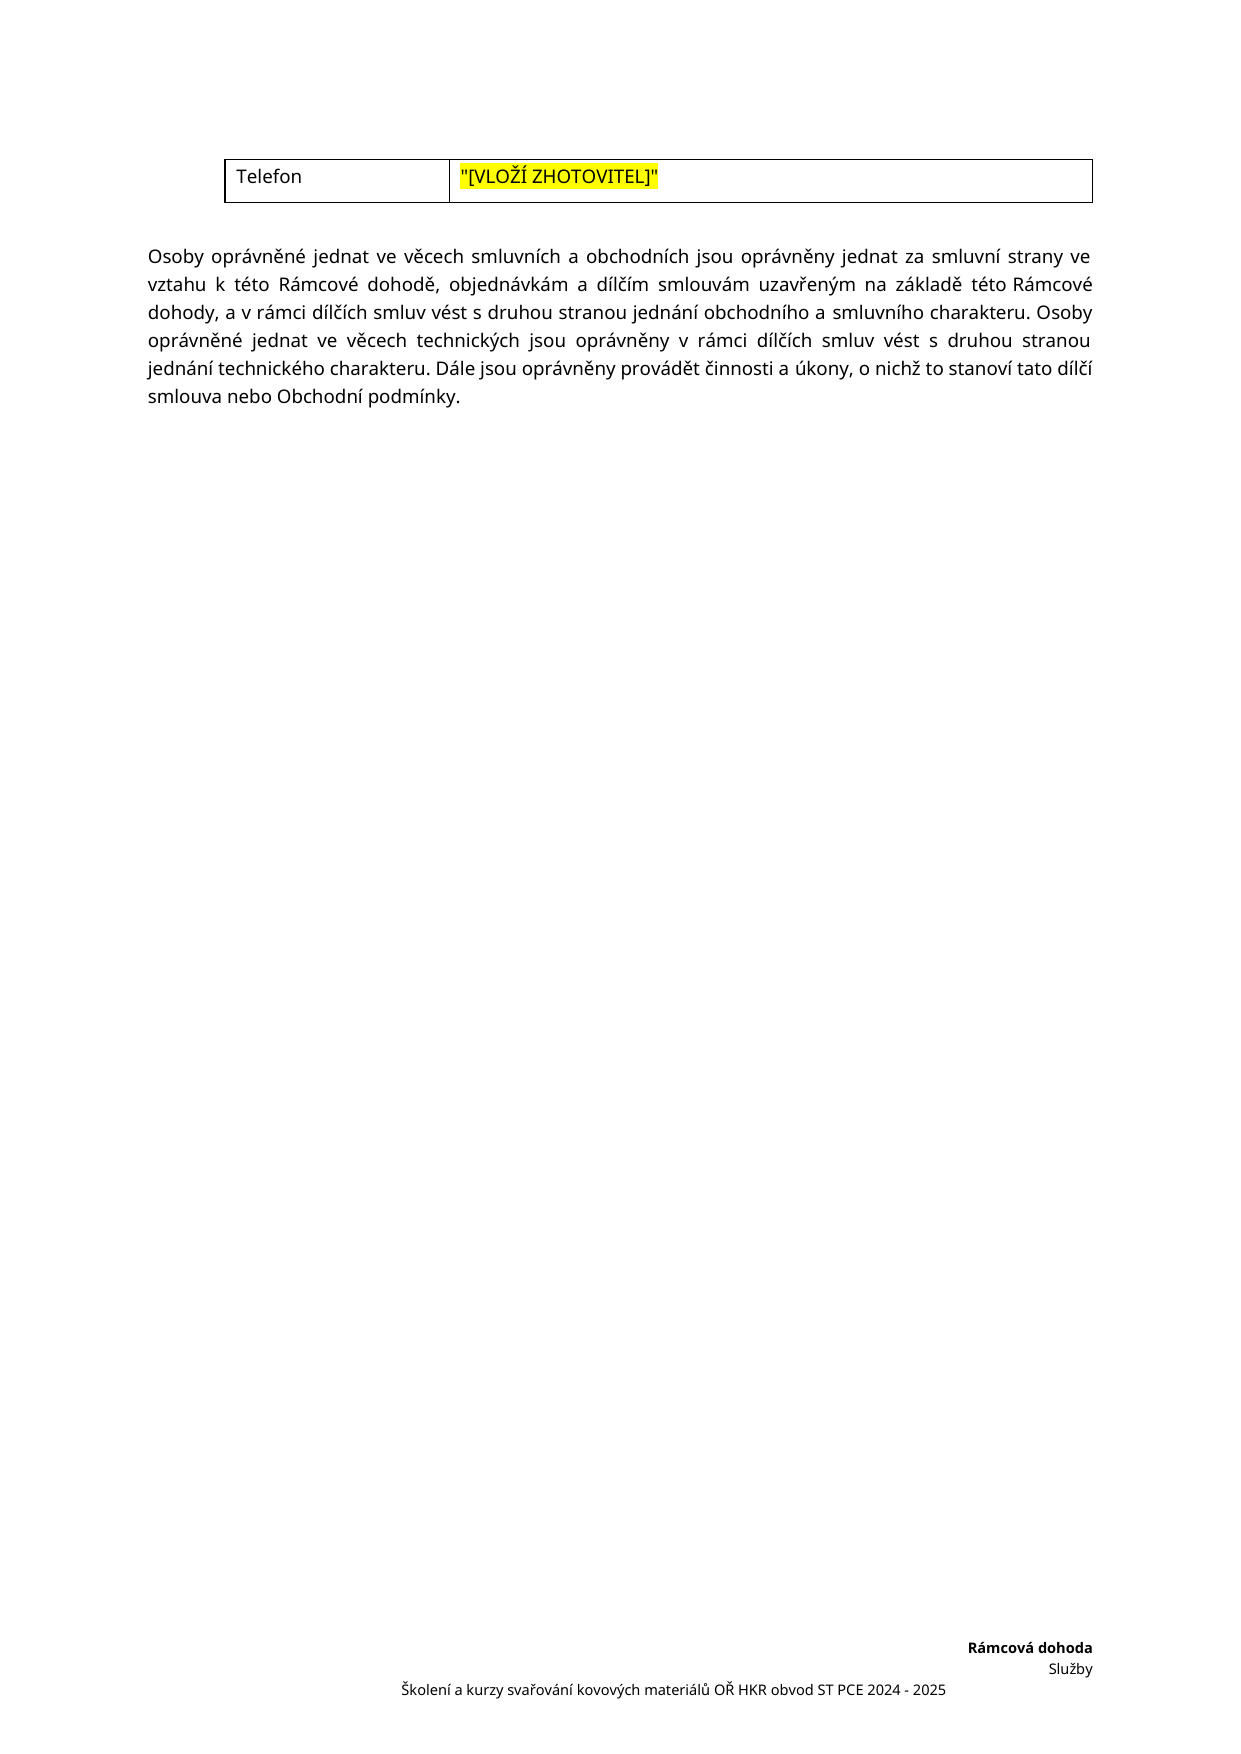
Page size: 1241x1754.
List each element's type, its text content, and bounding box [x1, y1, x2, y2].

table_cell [450, 160, 1092, 202]
text Osoby oprávněné jednat ve věcech smluvních a obchodních jsou oprávněny jednat za smluvní strany ve vztahu k této Rámcové dohodě, objednávkám a dílčím smlouvám uzavřeným na základě této Rámcové dohody, a v rámci dílčích smluv vést s druhou stranou jednání obchodního a smluvního charakteru. Osoby oprávněné jednat ve věcech technických jsou oprávněny v rámci dílčích smluv vést s druhou stranou jednání technického charakteru. Dále jsou oprávněny provádět činnosti a úkony, o nichž to stanoví tato dílčí smlouva nebo Obchodní podmínky. [148, 243, 1093, 409]
table_cell Telefon [226, 160, 449, 202]
